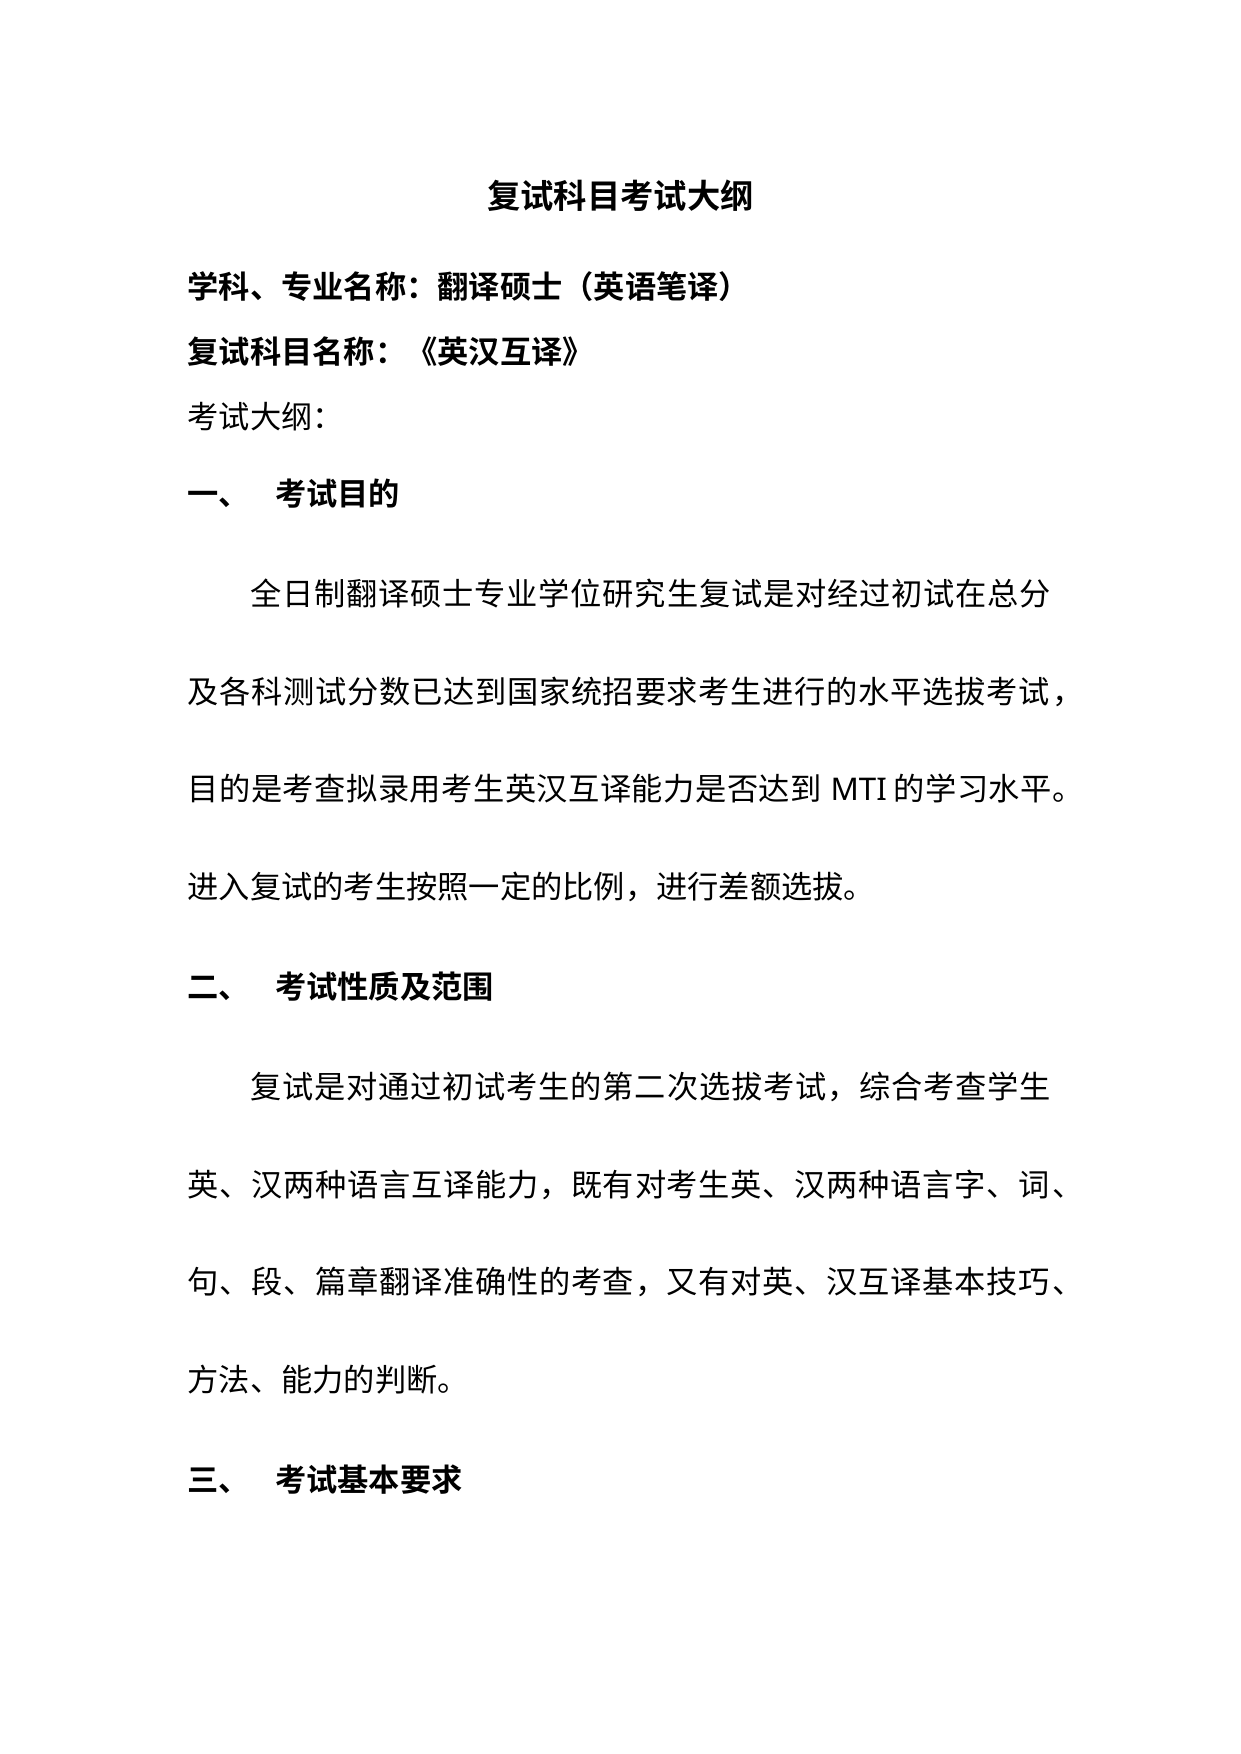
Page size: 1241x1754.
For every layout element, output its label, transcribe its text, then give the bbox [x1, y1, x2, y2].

list 考试目的 [187, 459, 1053, 524]
list 考试性质及范围 [187, 952, 1053, 1017]
list 考试基本要求 [187, 1445, 1053, 1510]
text 学科、专业名称：翻译硕士（英语笔译） [187, 252, 1053, 317]
text 复试是对通过初试考生的第二次选拔考试，综合考查学生英、汉两种语言互译能力，既有对考生英、汉两种语言字、词、句、段、篇章翻译准确性的考查，又有对英、汉互译基本技巧、方法、能力的判断。 [187, 1052, 1053, 1410]
text 考试大纲： [187, 382, 1053, 447]
text 复试科目考试大纲 [187, 162, 1053, 227]
text 全日制翻译硕士专业学位研究生复试是对经过初试在总分及各科测试分数已达到国家统招要求考生进行的水平选拔考试，目的是考查拟录用考生英汉互译能力是否达到MTI的学习水平。进入复试的考生按照一定的比例，进行差额选拔。 [187, 559, 1053, 917]
text 复试科目名称：《英汉互译》 [187, 317, 1053, 382]
